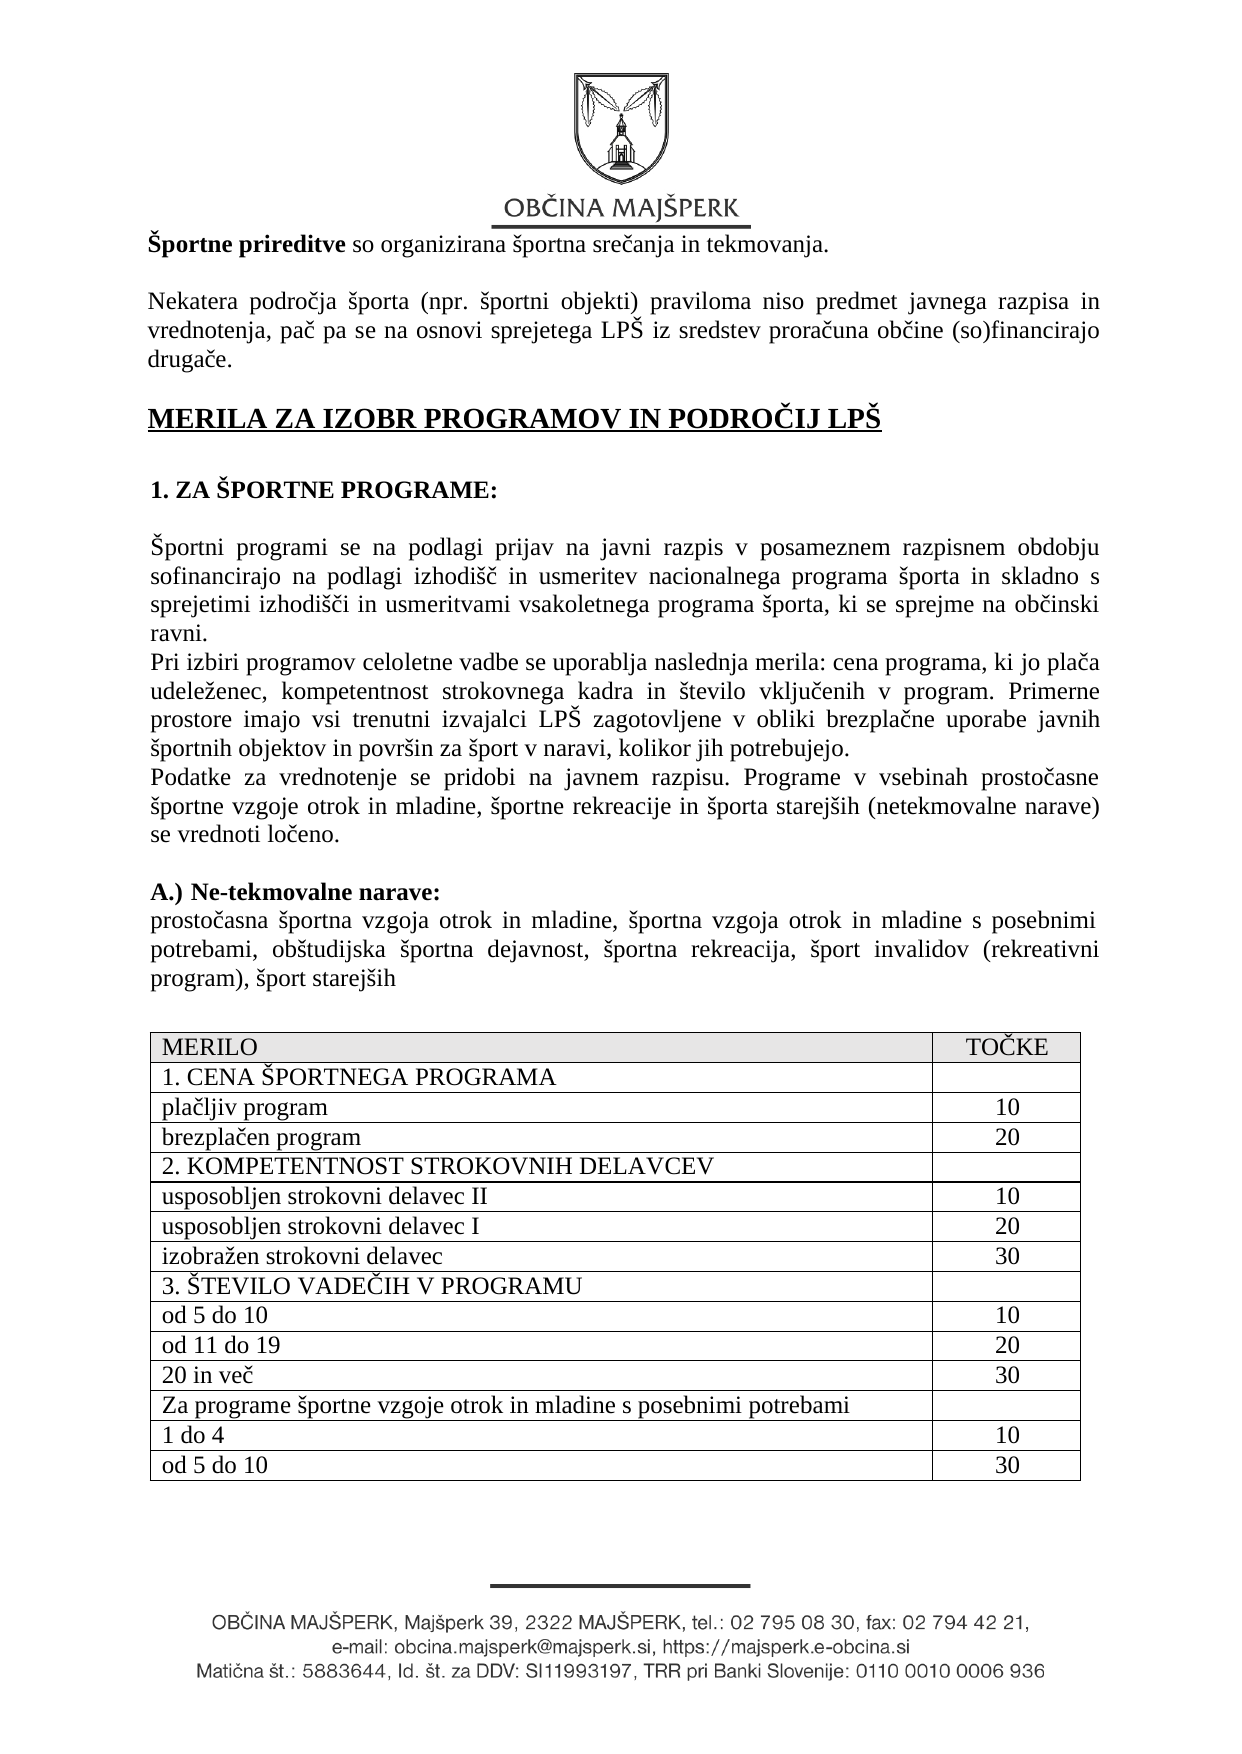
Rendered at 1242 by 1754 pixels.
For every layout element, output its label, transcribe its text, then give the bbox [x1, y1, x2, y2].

table_cell 20 [933, 1123, 1080, 1152]
table_cell [933, 1391, 1080, 1420]
table_cell 30 [933, 1451, 1080, 1480]
table_cell 20 [933, 1212, 1080, 1241]
table_cell 1. CENA ŠPORTNEGA PROGRAMA [151, 1063, 932, 1092]
table_cell 10 [933, 1093, 1080, 1122]
table_cell plačljiv program [151, 1093, 932, 1122]
text Nekatera področja športa (npr. športni objekti) praviloma niso predmet javnega razpisa in vrednotenja, pač pa se na osnovi sprejetega LPŠ iz sredstev proračuna občine (so)financirajo drugače. [147, 286, 1100, 372]
table_cell 20 [933, 1332, 1080, 1360]
text prostočasna športna vzgoja otrok in mladine, športna vzgoja otrok in mladine s posebnimi [150, 906, 1099, 934]
table_cell 30 [933, 1242, 1080, 1271]
table_cell 30 [933, 1361, 1080, 1390]
table_cell usposobljen strokovni delavec I [151, 1212, 932, 1241]
table_cell izobražen strokovni delavec [151, 1242, 932, 1271]
table_cell 10 [933, 1183, 1080, 1211]
text 1. ZA ŠPORTNE PROGRAME: [150, 475, 575, 504]
text Športni programi se na podlagi prijav na javni razpis v posameznem razpisnem obdobju sofinancirajo na podlagi izhodišč in usmeritev nacionalnega programa športa in skladno s sprejetimi izhodišči in usmeritvami vsakoletnega programa športa, ki se sprejme na občinski ravni. [150, 532, 1100, 647]
table_cell 10 [933, 1302, 1080, 1331]
picture [197, 1584, 1044, 1681]
table_cell [933, 1153, 1080, 1181]
text Podatke za vrednotenje se pridobi na javnem razpisu. Programe v vsebinah prostočasne športne vzgoje otrok in mladine, športne rekreacije in športa starejših (netekmovalne narave) se vrednoti ločeno. [150, 762, 1101, 848]
text MERILA ZA IZOBR PROGRAMOV IN PODROČIJ LPŠ [147, 401, 1100, 435]
table_cell od 5 do 10 [151, 1302, 932, 1331]
table_cell brezplačen program [151, 1123, 932, 1152]
table_cell [933, 1272, 1080, 1301]
table_cell [933, 1063, 1080, 1092]
table_cell 10 [933, 1421, 1080, 1450]
table_cell 3. ŠTEVILO VADEČIH V PROGRAMU [151, 1272, 932, 1301]
text A.) Ne-tekmovalne narave: [150, 877, 1101, 906]
table_cell 2. KOMPETENTNOST STROKOVNIH DELAVCEV [151, 1153, 932, 1181]
table_header MERILO [151, 1033, 932, 1062]
text Pri izbiri programov celoletne vadbe se uporablja naslednja merila: cena programa, ki jo plača udeleženec, kompetentnost strokovnega kadra in število vključenih v program. Primerne prostore imajo vsi trenutni izvajalci LPŠ zagotovljene v obliki brezplačne uporabe javnih športnih objektov in površin za šport v naravi, kolikor jih potrebujejo. [150, 647, 1101, 762]
text potrebami, obštudijska športna dejavnost, športna rekreacija, šport invalidov (rekreativni program), šport starejših [150, 934, 1100, 992]
table_cell usposobljen strokovni delavec II [151, 1183, 932, 1211]
table_cell 1 do 4 [151, 1421, 932, 1450]
table_cell 20 in več [151, 1361, 932, 1390]
text Športne prireditve so organizirana športna srečanja in tekmovanja. [147, 229, 1106, 257]
picture [491, 73, 751, 229]
table_cell od 5 do 10 [151, 1451, 932, 1480]
table_cell od 11 do 19 [151, 1332, 932, 1360]
table_cell Za programe športne vzgoje otrok in mladine s posebnimi potrebami [151, 1391, 932, 1420]
table_header TOČKE [933, 1033, 1080, 1062]
